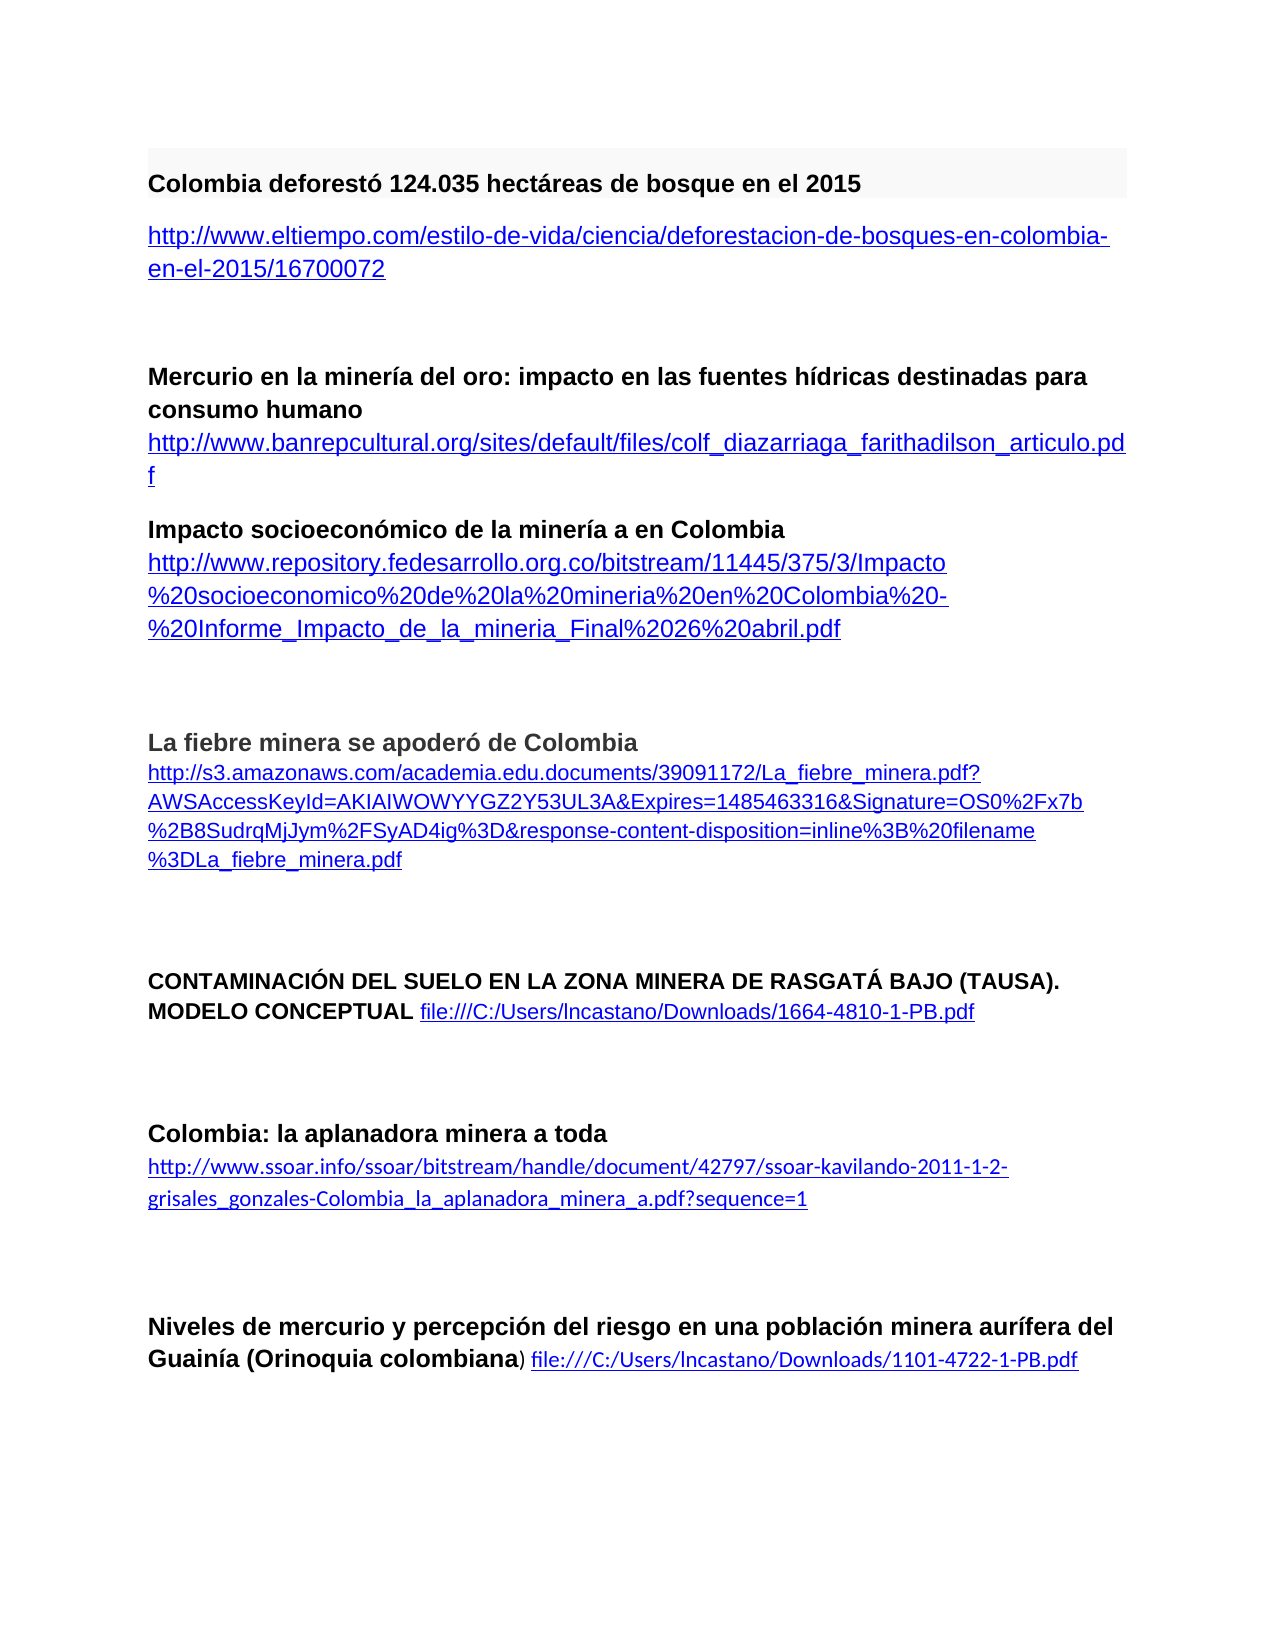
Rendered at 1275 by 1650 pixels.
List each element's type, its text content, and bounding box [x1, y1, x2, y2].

text Colombia: la aplanadora minera a toda http://www.ssoar.info/ssoar/bitstream/handle/document/42797/ssoar-kavilando-2011-1-2-grisales_gonzales-Colombia_la_aplanadora_minera_a.pdf?sequence=1 [148, 1119, 1127, 1213]
text La fiebre minera se apoderó de Colombia http://s3.amazonaws.com/academia.edu.documents/39091172/La_fiebre_minera.pdf?AWSAccessKeyId=AKIAIWOWYYGZ2Y53UL3A&Expires=1485463316&Signature=OS0%2Fx7b%2B8SudrqMjJym%2FSyAD4ig%3D&response-content-disposition=inline%3B%20filename%3DLa_fiebre_minera.pdf [148, 728, 1127, 872]
text Impacto socioeconómico de la minería a en Colombia http://www.repository.fedesarrollo.org.co/bitstream/11445/375/3/Impacto%20socioeconomico%20de%20la%20mineria%20en%20Colombia%20-%20Informe_Impacto_de_la_mineria_Final%2026%20abril.pdf [148, 515, 1127, 642]
text Colombia deforestó 124.035 hectáreas de bosque en el 2015 [148, 148, 1127, 198]
text Niveles de mercurio y percepción del riesgo en una población minera aurífera del Guainía (Orinoquia colombiana) file:///C:/Users/lncastano/Downloads/1101-4722-1-PB.pdf [148, 1311, 1127, 1374]
text Mercurio en la minería del oro: impacto en las fuentes hídricas destinadas para consumo humano http://www.banrepcultural.org/sites/default/files/colf_diazarriaga_farithadilson_articulo.pdf [148, 362, 1127, 489]
text http://www.eltiempo.com/estilo-de-vida/ciencia/deforestacion-de-bosques-en-colombia-en-el-2015/16700072 [148, 221, 1127, 283]
text CONTAMINACIÓN DEL SUELO EN LA ZONA MINERA DE RASGATÁ BAJO (TAUSA). MODELO CONCEPTUAL file:///C:/Users/lncastano/Downloads/1664-4810-1-PB.pdf [148, 968, 1127, 1024]
